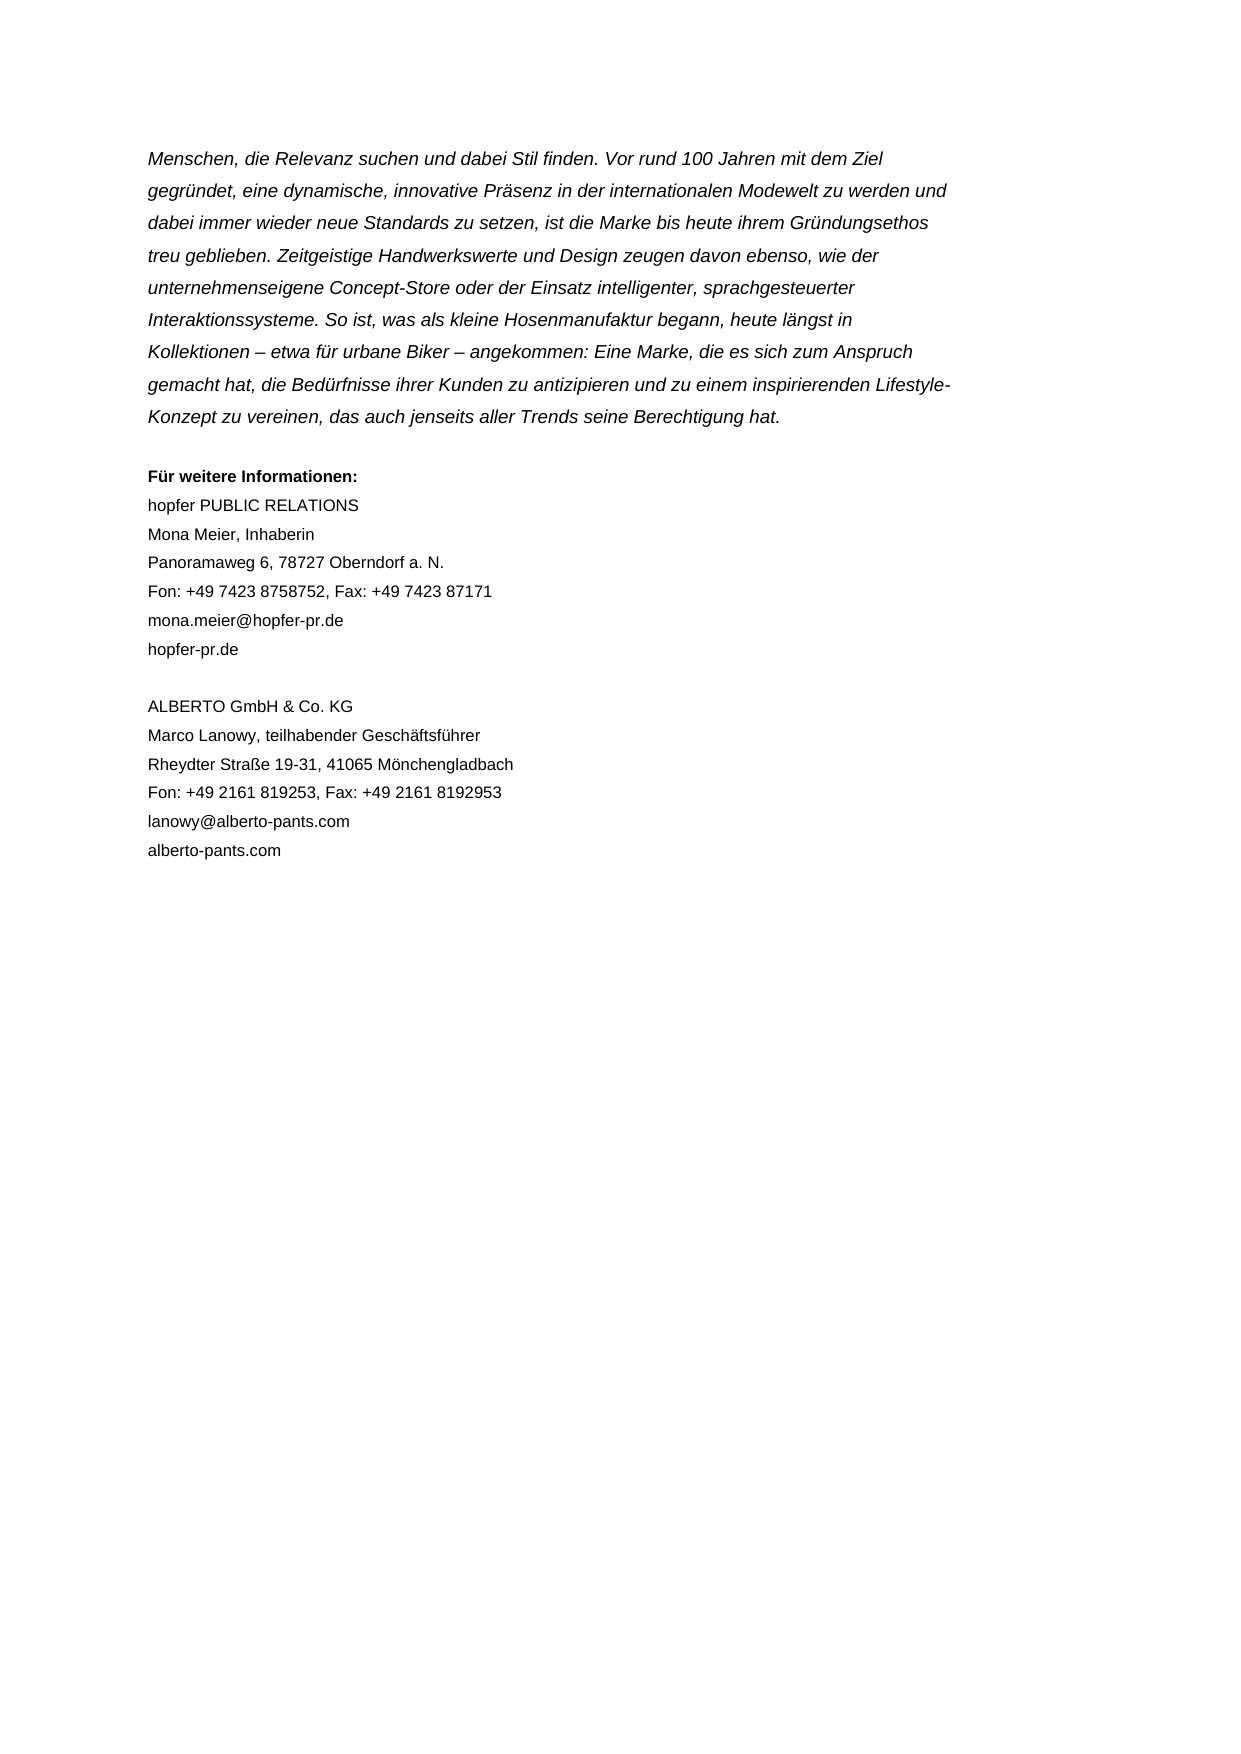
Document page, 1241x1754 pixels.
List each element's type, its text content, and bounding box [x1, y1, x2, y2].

text lanowy@alberto-pants.com [148, 812, 1040, 831]
text Rheydter Straße 19-31, 41065 Mönchengladbach [148, 754, 1040, 774]
text Fon: +49 2161 819253, Fax: +49 2161 8192953 [148, 783, 1040, 802]
text mona.meier@hopfer-pr.de [148, 611, 1040, 630]
text Mona Meier, Inhaberin [148, 524, 1078, 544]
text Fon: +49 7423 8758752, Fax: +49 7423 87171 [148, 582, 1040, 601]
text Panoramaweg 6, 78727 Oberndorf a. N. [148, 553, 960, 572]
text Für weitere Informationen: [148, 467, 960, 486]
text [148, 148, 960, 427]
text hopfer PUBLIC RELATIONS [148, 496, 960, 515]
text Marco Lanowy, teilhabender Geschäftsführer [148, 726, 1040, 745]
text alberto-pants.com [148, 841, 1040, 860]
text hopfer-pr.de [148, 639, 1040, 659]
text ALBERTO GmbH & Co. KG [148, 697, 1040, 716]
